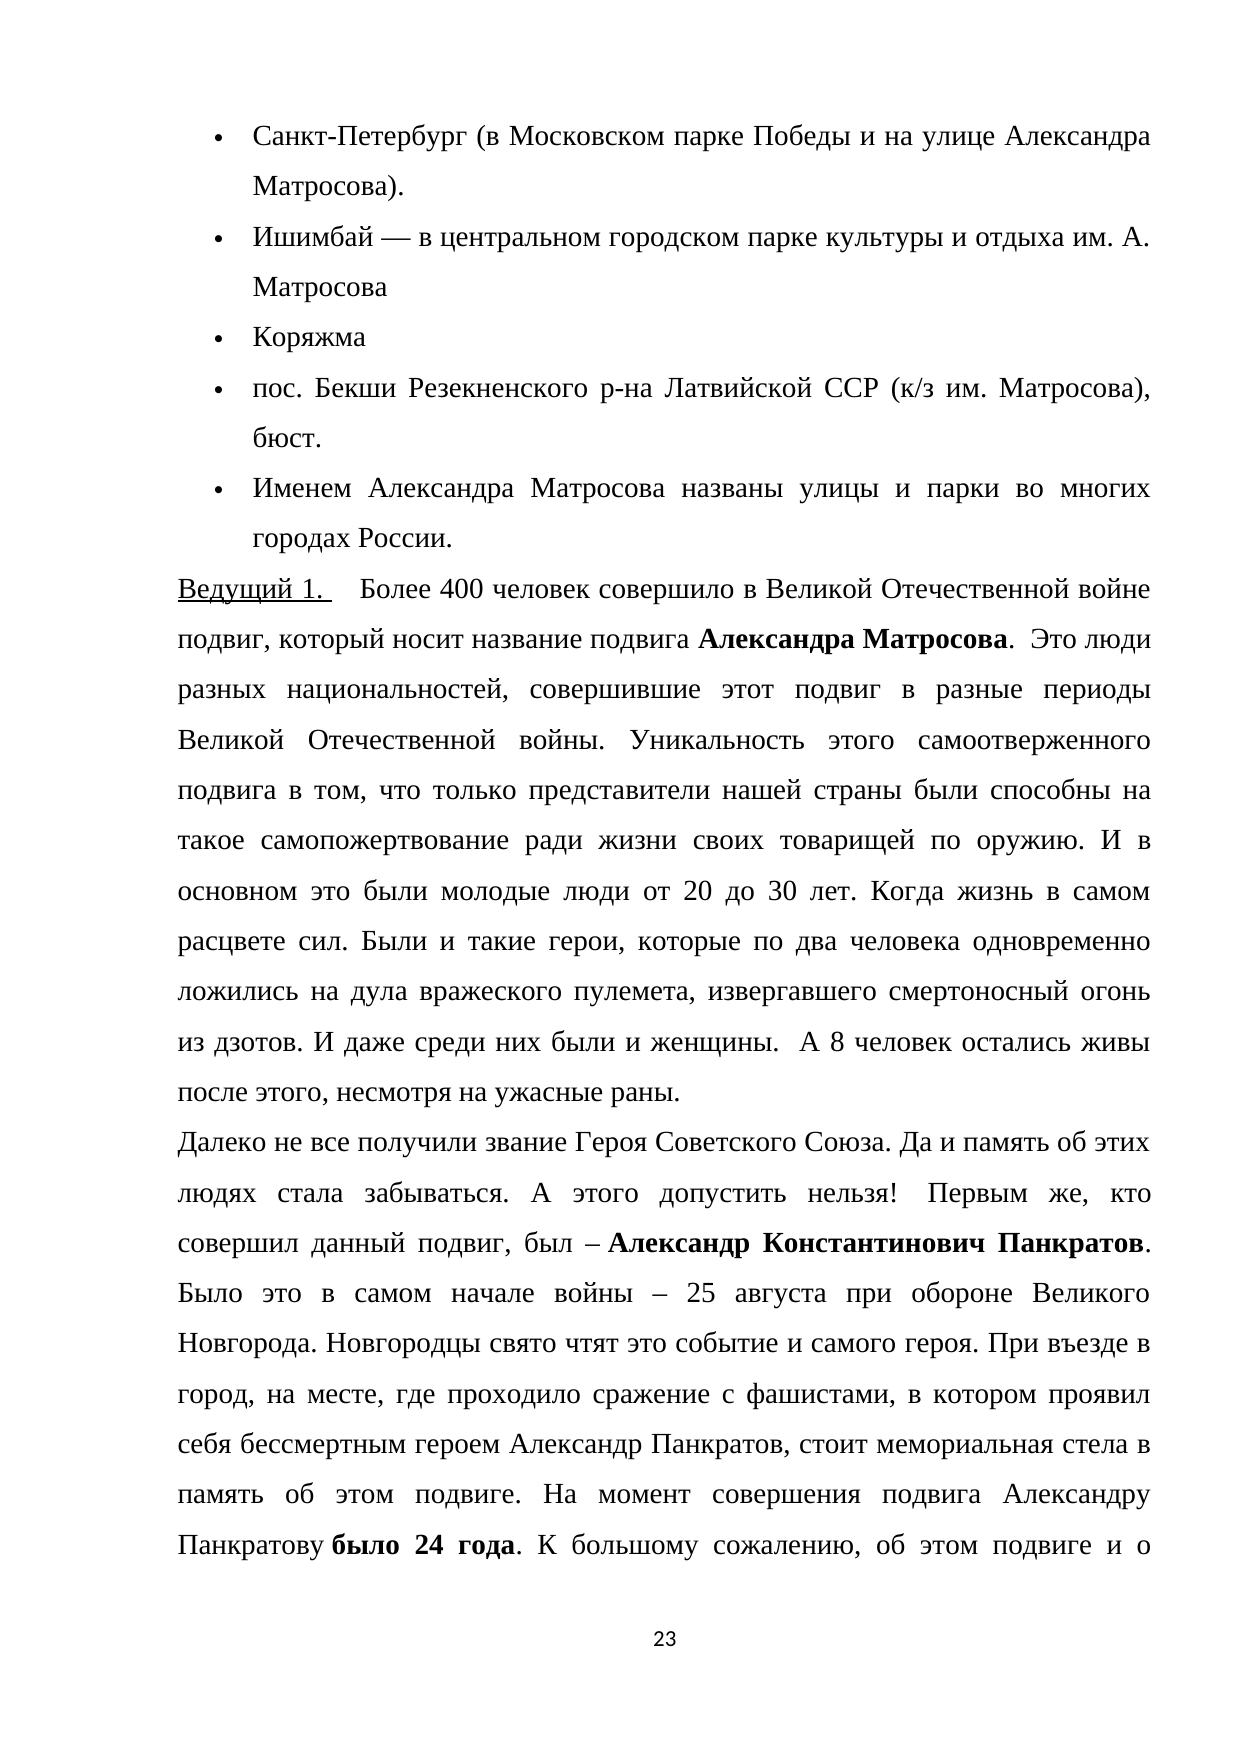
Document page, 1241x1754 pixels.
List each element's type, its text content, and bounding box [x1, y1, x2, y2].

list Ишимбай — в центральном городском парке культуры и отдыха им. А. Матросова [215, 219, 1152, 303]
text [177, 1124, 1152, 1560]
text Ведущий 1. Более 400 человек совершило в Великой Отечественной войне подвиг, который носит название подвига Александра Матросова. Это люди разных национальностей, совершившие этот подвиг в разные периоды Великой Отечественной войны. Уникальность этого самоотверженного подвига в том, что только представители нашей страны были способны на такое самопожертвование ради жизни своих товарищей по оружию. И в основном это были молодые люди от 20 до 30 лет. Когда жизнь в самом расцвете сил. Были и такие герои, которые по два человека одновременно ложились на дула вражеского пулемета, извергавшего смертоносный огонь из дзотов. И даже среди них были и женщины. А 8 человек остались живы после этого, несмотря на ужасные раны. [177, 571, 1152, 1108]
list Именем Александра Матросова названы улицы и парки во многих городах России. [215, 470, 1152, 554]
list Коряжма [215, 319, 1152, 353]
list Санкт-Петербург (в Московском парке Победы и на улице Александра Матросова). [215, 118, 1152, 202]
list пос. Бекши Резекненского р-на Латвийской ССР (к/з им. Матросова), бюст. [215, 370, 1152, 453]
